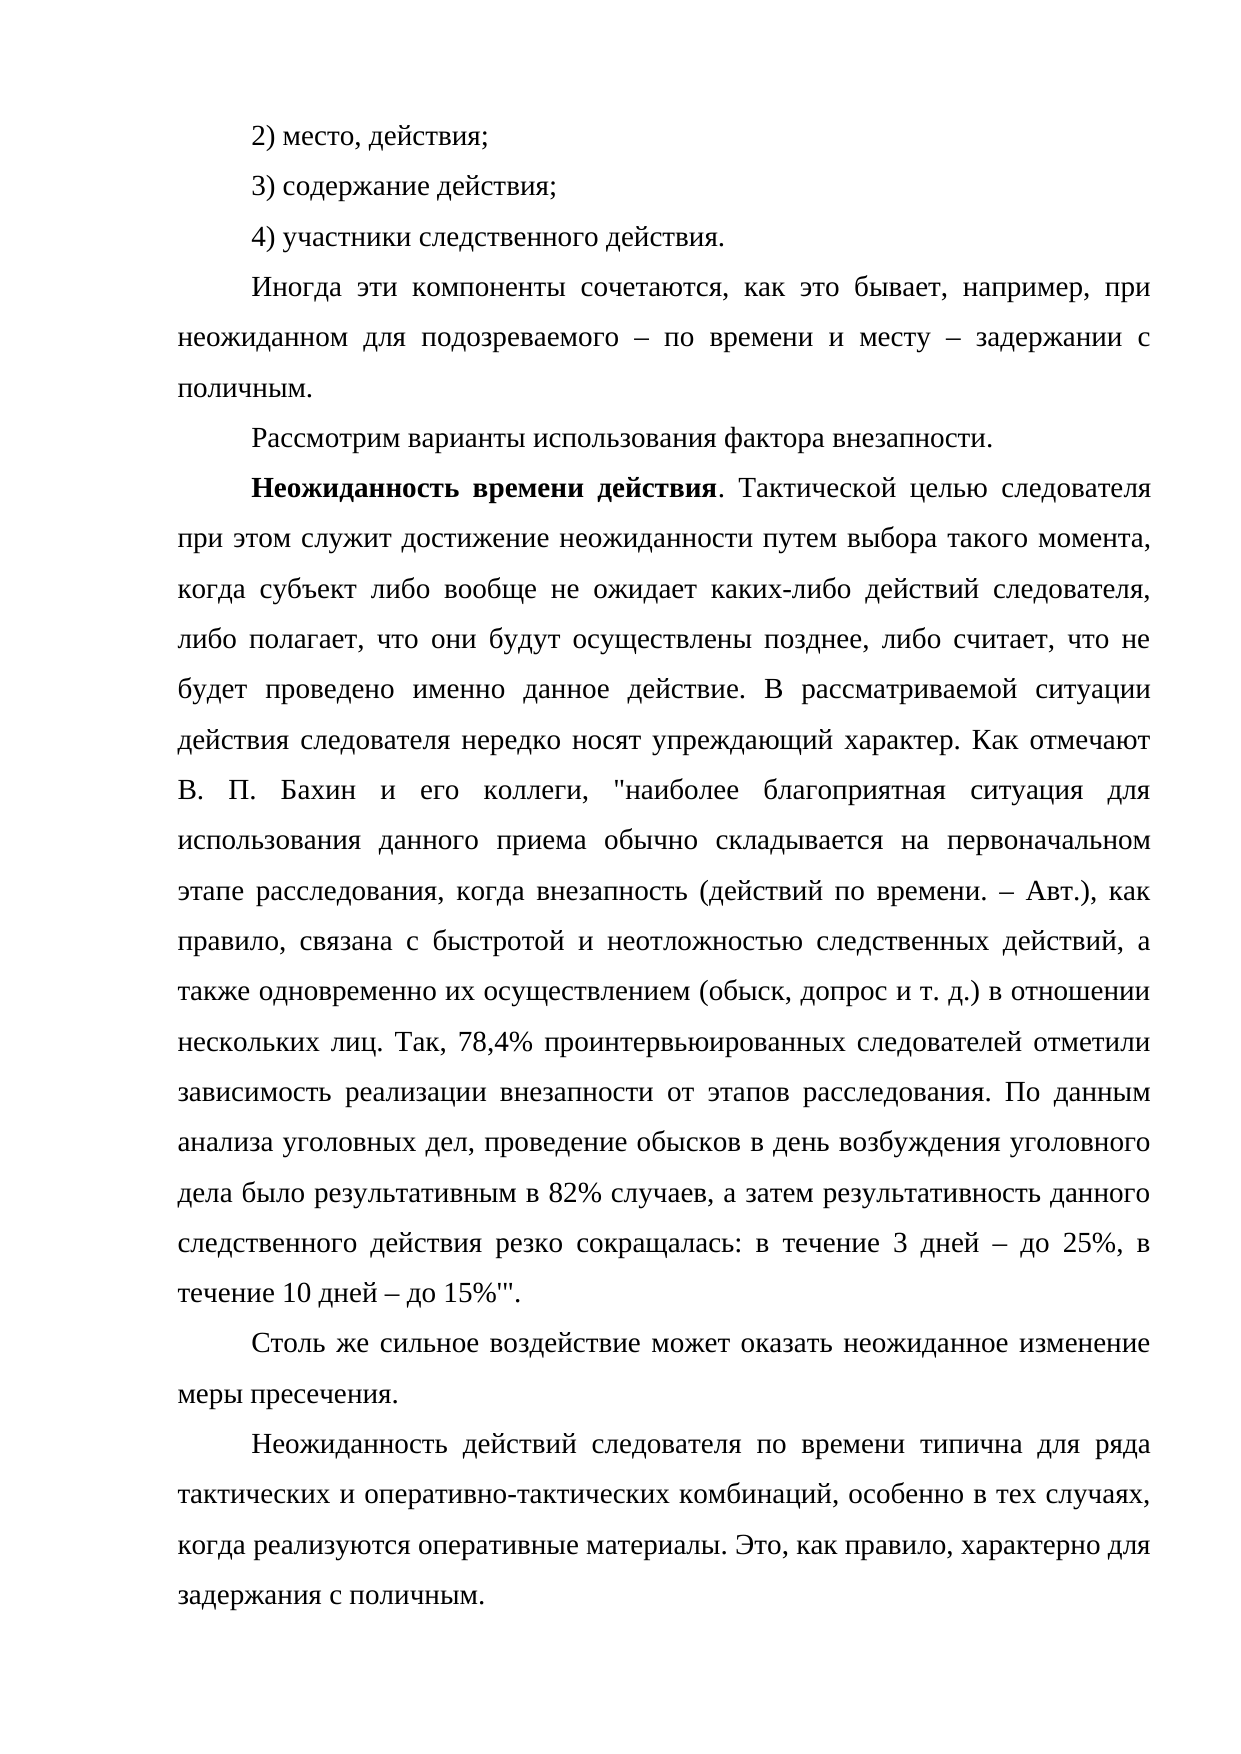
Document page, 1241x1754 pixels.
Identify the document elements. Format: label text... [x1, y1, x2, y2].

text 4) участники следственного действия. [177, 219, 1152, 252]
text 2) место, действия; [177, 118, 1152, 152]
text Неожиданность действий следователя по времени типична для ряда тактических и оперативно-тактических комбинаций, особенно в тех случаях, когда реализуются оперативные материалы. Это, как правило, характерно для задержания с поличным. [177, 1426, 1152, 1611]
text 3) содержание действия; [177, 168, 1152, 202]
text Столь же сильное воздействие может оказать неожиданное изменение меры пресечения. [177, 1326, 1152, 1409]
text Неожиданность времени действия. Тактической целью следователя при этом служит достижение неожиданности путем выбора такого момента, когда субъект либо вообще не ожидает каких-либо действий следователя, либо полагает, что они будут осуществлены позднее, либо считает, что не будет проведено именно данное действие. В рассматриваемой ситуации действия следователя нередко носят упреждающий характер. Как отмечают В. П. Бахин и его коллеги, "наиболее благоприятная ситуация для использования данного приема обычно складывается на первоначальном этапе расследования, когда внезапность (действий по времени. – Авт.), как правило, связана с быстротой и неотложностью следственных действий, а также одновременно их осуществлением (обыск, допрос и т. д.) в отношении нескольких лиц. Так, 78,4% проинтервьюированных следователей отметили зависимость реализации внезапности от этапов расследования. По данным анализа уголовных дел, проведение обысков в день возбуждения уголовного дела было результативным в 82% случаев, а затем результативность данного следственного действия резко сокращалась: в течение 3 дней – до 25%, в течение 10 дней – до 15%'". [177, 470, 1152, 1309]
text Рассмотрим варианты использования фактора внезапности. [177, 420, 1152, 453]
text Иногда эти компоненты сочетаются, как это бывает, например, при неожиданном для подозреваемого – по времени и месту – задержании с поличным. [177, 269, 1152, 403]
